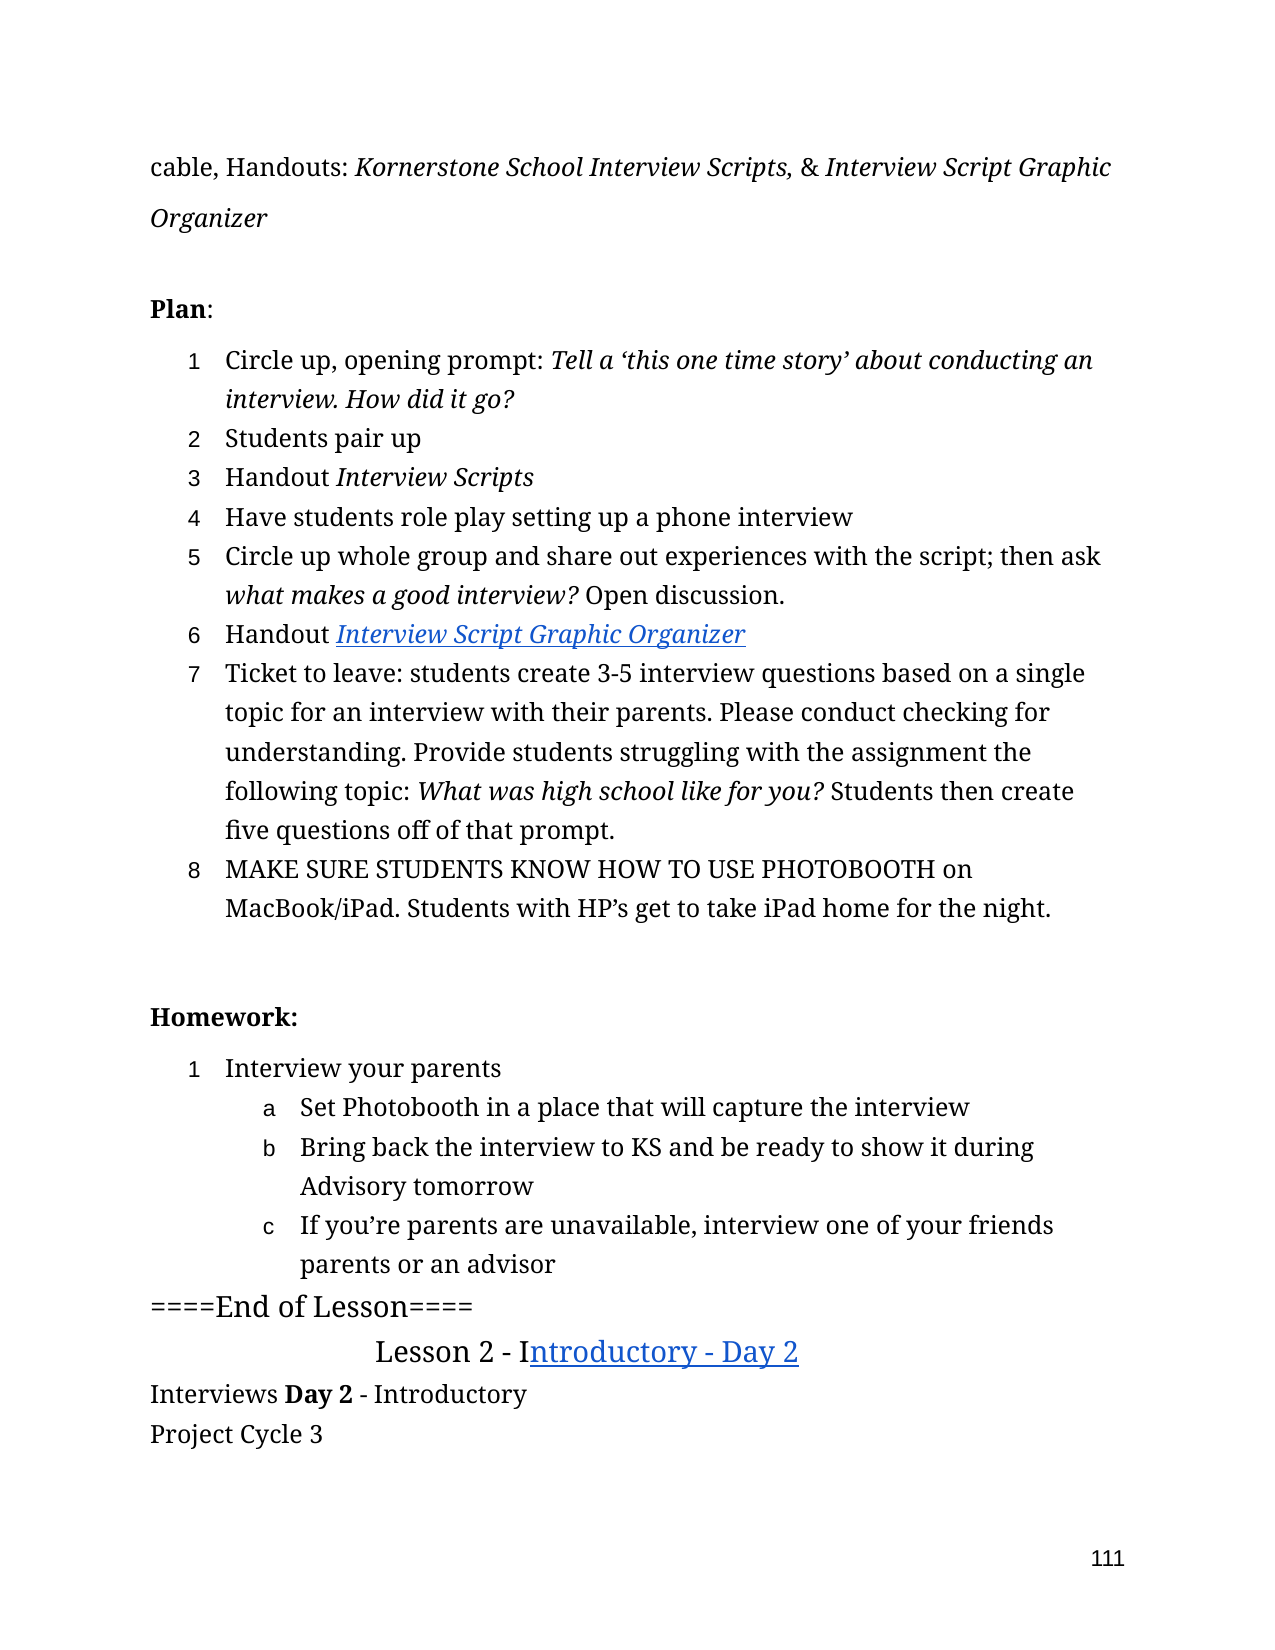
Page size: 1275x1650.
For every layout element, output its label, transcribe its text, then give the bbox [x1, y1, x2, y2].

list Bring back the interview to KS and be ready to show it during Advisory tomorrow [263, 1129, 1125, 1202]
text Plan: [150, 292, 1125, 326]
list Interview your parents [188, 1051, 1125, 1085]
text Lesson 2 - Introductory - Day 2 [375, 1331, 1125, 1371]
list Ticket to leave: students create 3-5 interview questions based on a single topic for an interview with their parents. Please conduct checking for understanding. Provide students struggling with the assignment the following topic: What was high school like for you? Students then create five questions off of that prompt. [188, 656, 1125, 847]
list MAKE SURE STUDENTS KNOW HOW TO USE PHOTOBOOTH on MacBook/iPad. Students with HP’s get to take iPad home for the night. [188, 852, 1125, 925]
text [150, 150, 1125, 235]
text Project Cycle 3 [150, 1416, 1125, 1450]
list Circle up, opening prompt: Tell a ‘this one time story’ about conducting an interview. How did it go? [188, 343, 1125, 416]
list Handout Interview Scripts [188, 460, 1125, 494]
list If you’re parents are unavailable, interview one of your friends parents or an advisor [263, 1207, 1125, 1281]
list Students pair up [188, 421, 1125, 455]
list Set Photobooth in a place that will capture the interview [263, 1090, 1125, 1124]
list Circle up whole group and share out experiences with the script; then ask what makes a good interview? Open discussion. [188, 538, 1125, 612]
text Interviews Day 2 - Introductory [150, 1377, 1125, 1411]
text Homework: [150, 1000, 1125, 1034]
text ====End of Lesson==== [150, 1286, 1125, 1326]
list Handout Interview Script Graphic Organizer [188, 617, 1125, 651]
list Have students role play setting up a phone interview [188, 499, 1125, 533]
